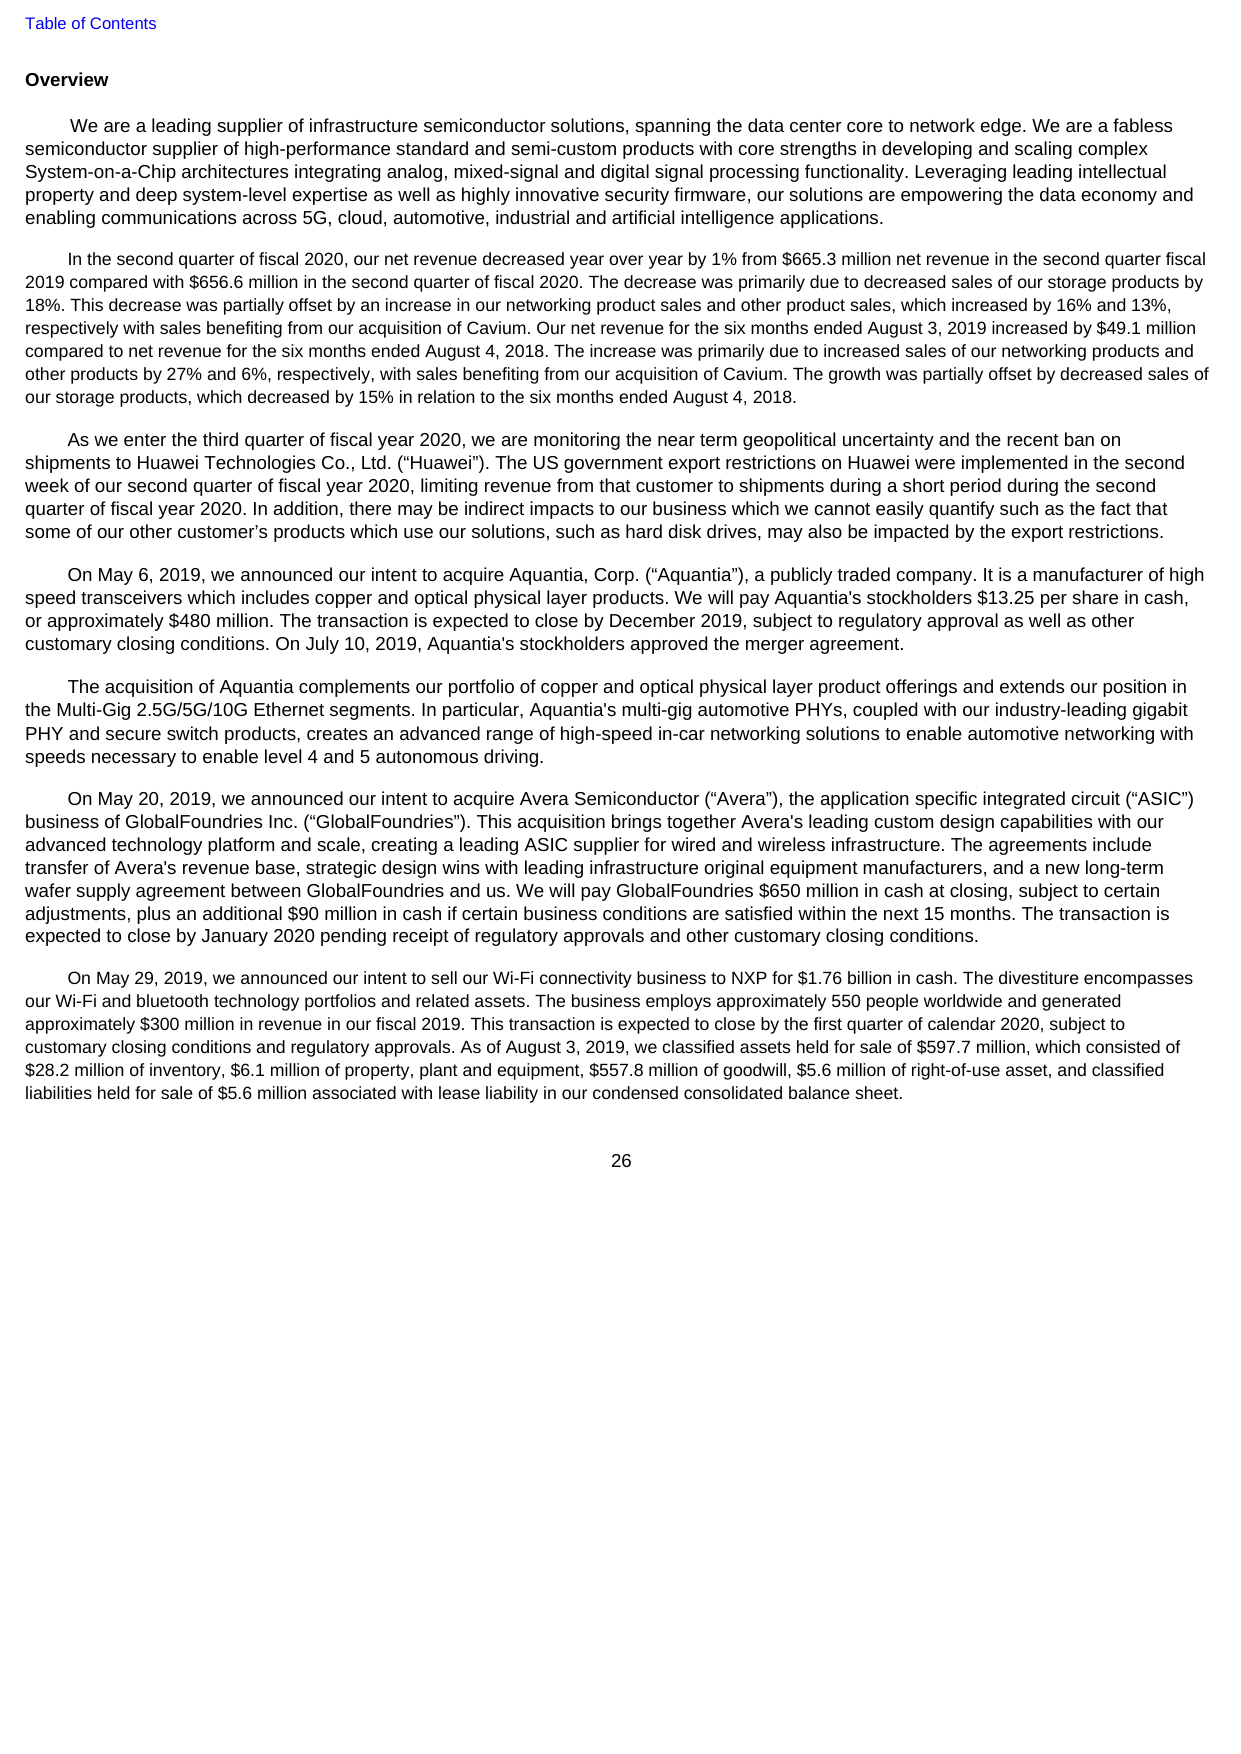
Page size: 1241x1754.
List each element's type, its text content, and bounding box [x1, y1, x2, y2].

text In the second quarter of fiscal 2020, our net revenue decreased year over year by 1% from $665.3 million net revenue in the second quarter fiscal 2019 compared with $656.6 million in the second quarter of fiscal 2020. The decrease was primarily due to decreased sales of our storage products by 18%. This decrease was partially offset by an increase in our networking product sales and other product sales, which increased by 16% and 13%, respectively with sales benefiting from our acquisition of Cavium. Our net revenue for the six months ended August 3, 2019 increased by $49.1 million compared to net revenue for the six months ended August 4, 2018. The increase was primarily due to increased sales of our networking products and other products by 27% and 6%, respectively, with sales benefiting from our acquisition of Cavium. The growth was partially offset by decreased sales of our storage products, which decreased by 15% in relation to the six months ended August 4, 2018. [25, 249, 1215, 408]
text Table of Contents [25, 13, 1215, 33]
text As we enter the third quarter of fiscal year 2020, we are monitoring the near term geopolitical uncertainty and the recent ban on shipments to Huawei Technologies Co., Ltd. (“Huawei”). The US government export restrictions on Huawei were implemented in the second week of our second quarter of fiscal year 2020, limiting revenue from that customer to shipments during a short period during the second quarter of fiscal year 2020. In addition, there may be indirect impacts to our business which we cannot easily quantify such as the fact that some of our other customer’s products which use our solutions, such as hard disk drives, may also be impacted by the export restrictions. [25, 429, 1203, 542]
text We are a leading supplier of infrastructure semiconductor solutions, spanning the data center core to network edge. We are a fabless semiconductor supplier of high-performance standard and semi-custom products with core strengths in developing and scaling complex System-on-a-Chip architectures integrating analog, mixed-signal and digital signal processing functionality. Leveraging leading intellectual property and deep system-level expertise as well as highly innovative security firmware, our solutions are empowering the data economy and enabling communications across 5G, cloud, automotive, industrial and artificial intelligence applications. [25, 114, 1199, 228]
text On May 6, 2019, we announced our intent to acquire Aquantia, Corp. (“Aquantia”), a publicly traded company. It is a manufacturer of high speed transceivers which includes copper and optical physical layer products. We will pay Aquantia's stockholders $13.25 per share in cash, or approximately $480 million. The transaction is expected to close by December 2019, subject to regulatory approval as well as other customary closing conditions. On July 10, 2019, Aquantia's stockholders approved the merger agreement. [25, 563, 1205, 655]
text The acquisition of Aquantia complements our portfolio of copper and optical physical layer product offerings and extends our position in the Multi-Gig 2.5G/5G/10G Ethernet segments. In particular, Aquantia's multi-gig automotive PHYs, coupled with our industry-leading gigabit PHY and secure switch products, creates an advanced range of high-speed in-car networking solutions to enable automotive networking with speeds necessary to enable level 4 and 5 autonomous driving. [25, 676, 1211, 767]
text On May 29, 2019, we announced our intent to sell our Wi-Fi connectivity business to NXP for $1.76 billion in cash. The divestiture encompasses our Wi-Fi and bluetooth technology portfolios and related assets. The business employs approximately 550 people worldwide and generated approximately $300 million in revenue in our fiscal 2019. This transaction is expected to close by the first quarter of calendar 2020, subject to customary closing conditions and regulatory approvals. As of August 3, 2019, we classified assets held for sale of $597.7 million, which consisted of $28.2 million of inventory, $6.1 million of property, plant and equipment, $557.8 million of goodwill, $5.6 million of right-of-use asset, and classified liabilities held for sale of $5.6 million associated with lease liability in our condensed consolidated balance sheet. [25, 968, 1211, 1103]
text Overview [25, 69, 1215, 91]
text 26 [25, 1150, 1217, 1171]
text On May 20, 2019, we announced our intent to acquire Avera Semiconductor (“Avera”), the application specific integrated circuit (“ASIC”) business of GlobalFoundries Inc. (“GlobalFoundries”). This acquisition brings together Avera's leading custom design capabilities with our advanced technology platform and scale, creating a leading ASIC supplier for wired and wireless infrastructure. The agreements include transfer of Avera's revenue base, strategic design wins with leading infrastructure original equipment manufacturers, and a new long-term wafer supply agreement between GlobalFoundries and us. We will pay GlobalFoundries $650 million in cash at closing, subject to certain adjustments, plus an additional $90 million in cash if certain business conditions are satisfied within the next 15 months. The transaction is expected to close by January 2020 pending receipt of regulatory approvals and other customary closing conditions. [25, 788, 1211, 947]
